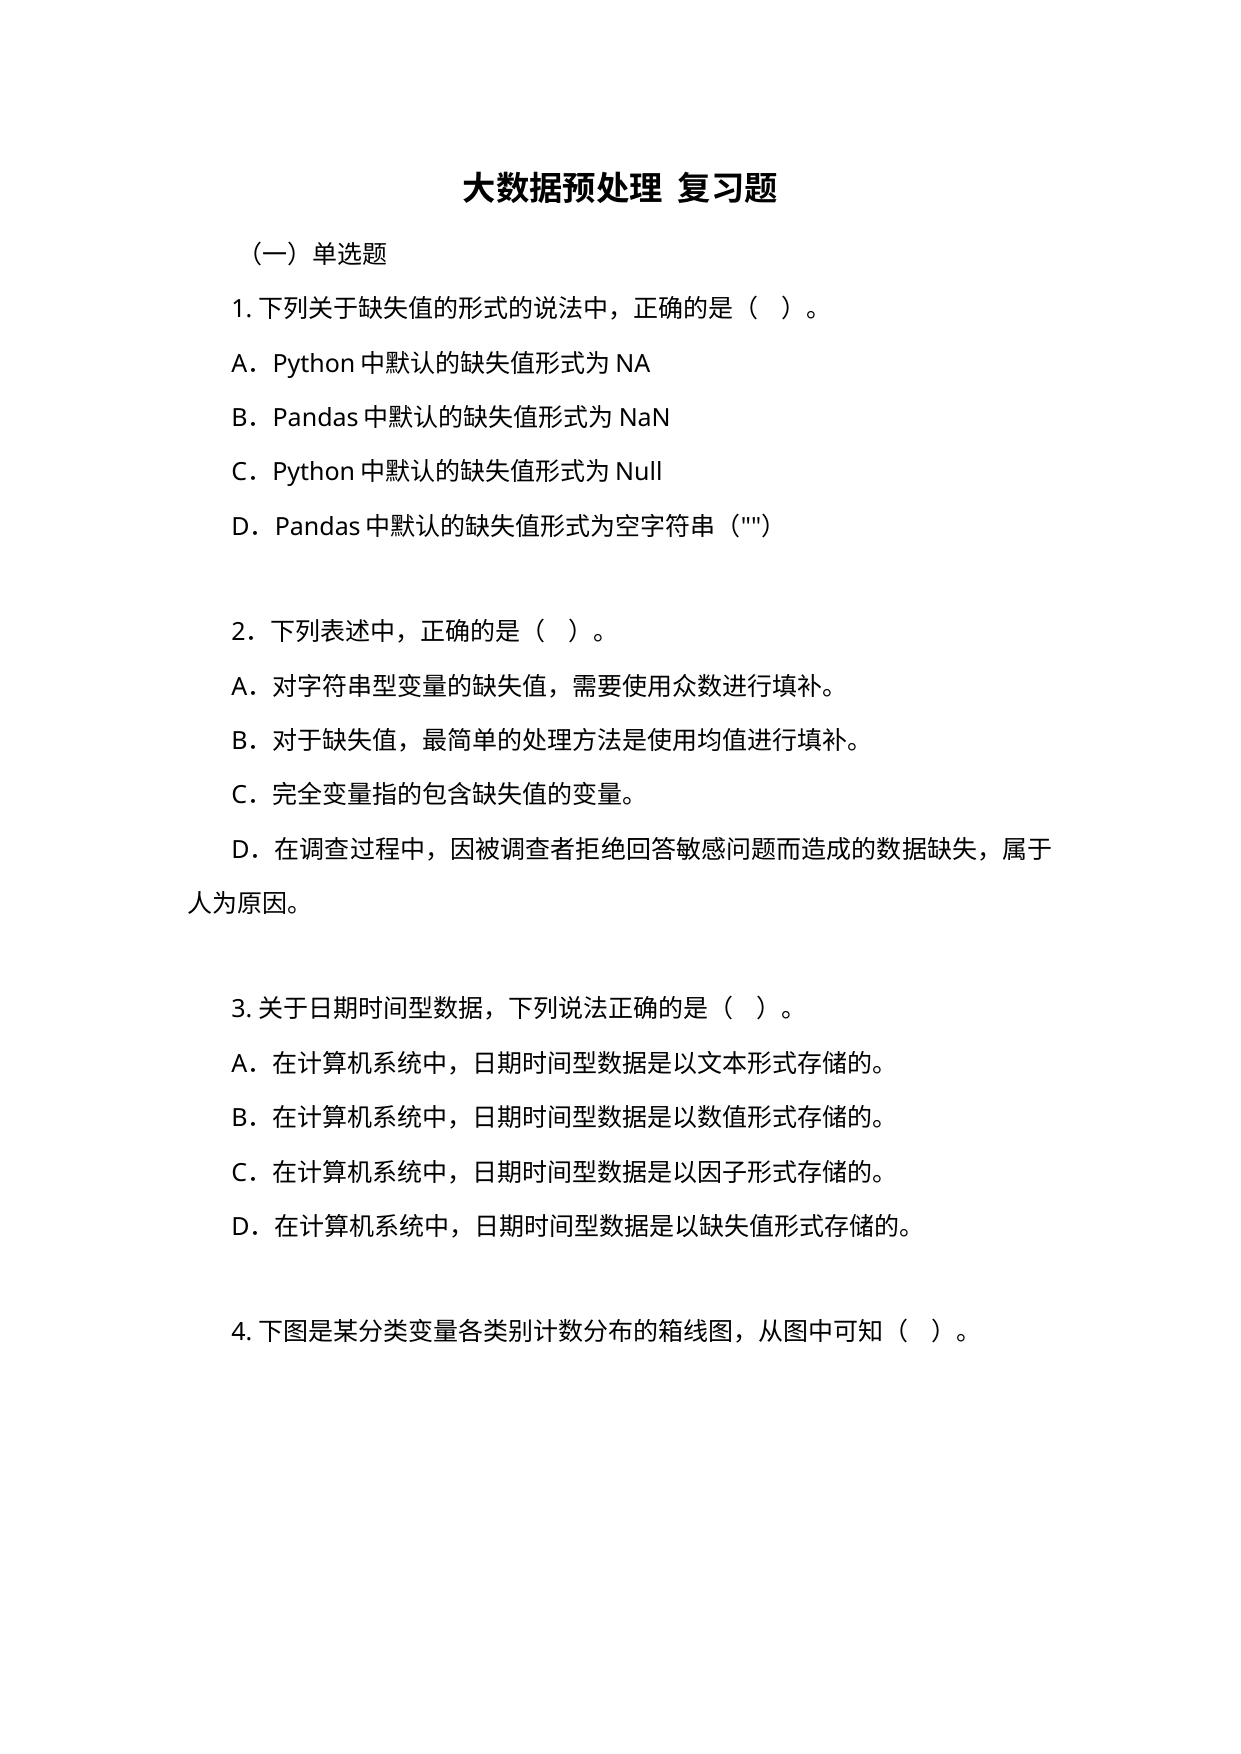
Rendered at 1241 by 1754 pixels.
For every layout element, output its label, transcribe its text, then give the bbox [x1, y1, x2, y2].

text B．Pandas中默认的缺失值形式为NaN [187, 397, 1053, 434]
text C．Python中默认的缺失值形式为Null [187, 452, 1053, 488]
text 大数据预处理 复习题 [187, 162, 1053, 210]
list A．在计算机系统中，日期时间型数据是以文本形式存储的。 [231, 1043, 1053, 1079]
list 3. 关于日期时间型数据，下列说法正确的是（ ）。 [231, 989, 1053, 1025]
list 1. 下列关于缺失值的形式的说法中，正确的是（ ）。 [231, 289, 1053, 325]
list B．在计算机系统中，日期时间型数据是以数值形式存储的。 [231, 1098, 1053, 1134]
list C．在计算机系统中，日期时间型数据是以因子形式存储的。 [231, 1152, 1053, 1188]
text （一）单选题 [187, 234, 1053, 271]
text D．在调查过程中，因被调查者拒绝回答敏感问题而造成的数据缺失，属于人为原因。 [187, 829, 1053, 920]
list D．在计算机系统中，日期时间型数据是以缺失值形式存储的。 [231, 1206, 1053, 1243]
list C．完全变量指的包含缺失值的变量。 [231, 775, 1053, 811]
list 2．下列表述中，正确的是（ ）。 [231, 612, 1053, 648]
list A．对字符串型变量的缺失值，需要使用众数进行填补。 [231, 666, 1053, 702]
text D．Pandas中默认的缺失值形式为空字符串（""） [187, 506, 1053, 542]
list B．对于缺失值，最简单的处理方法是使用均值进行填补。 [231, 720, 1053, 757]
text A．Python中默认的缺失值形式为NA [187, 343, 1053, 379]
list 4. 下图是某分类变量各类别计数分布的箱线图，从图中可知（ ）。 [231, 1312, 1053, 1348]
